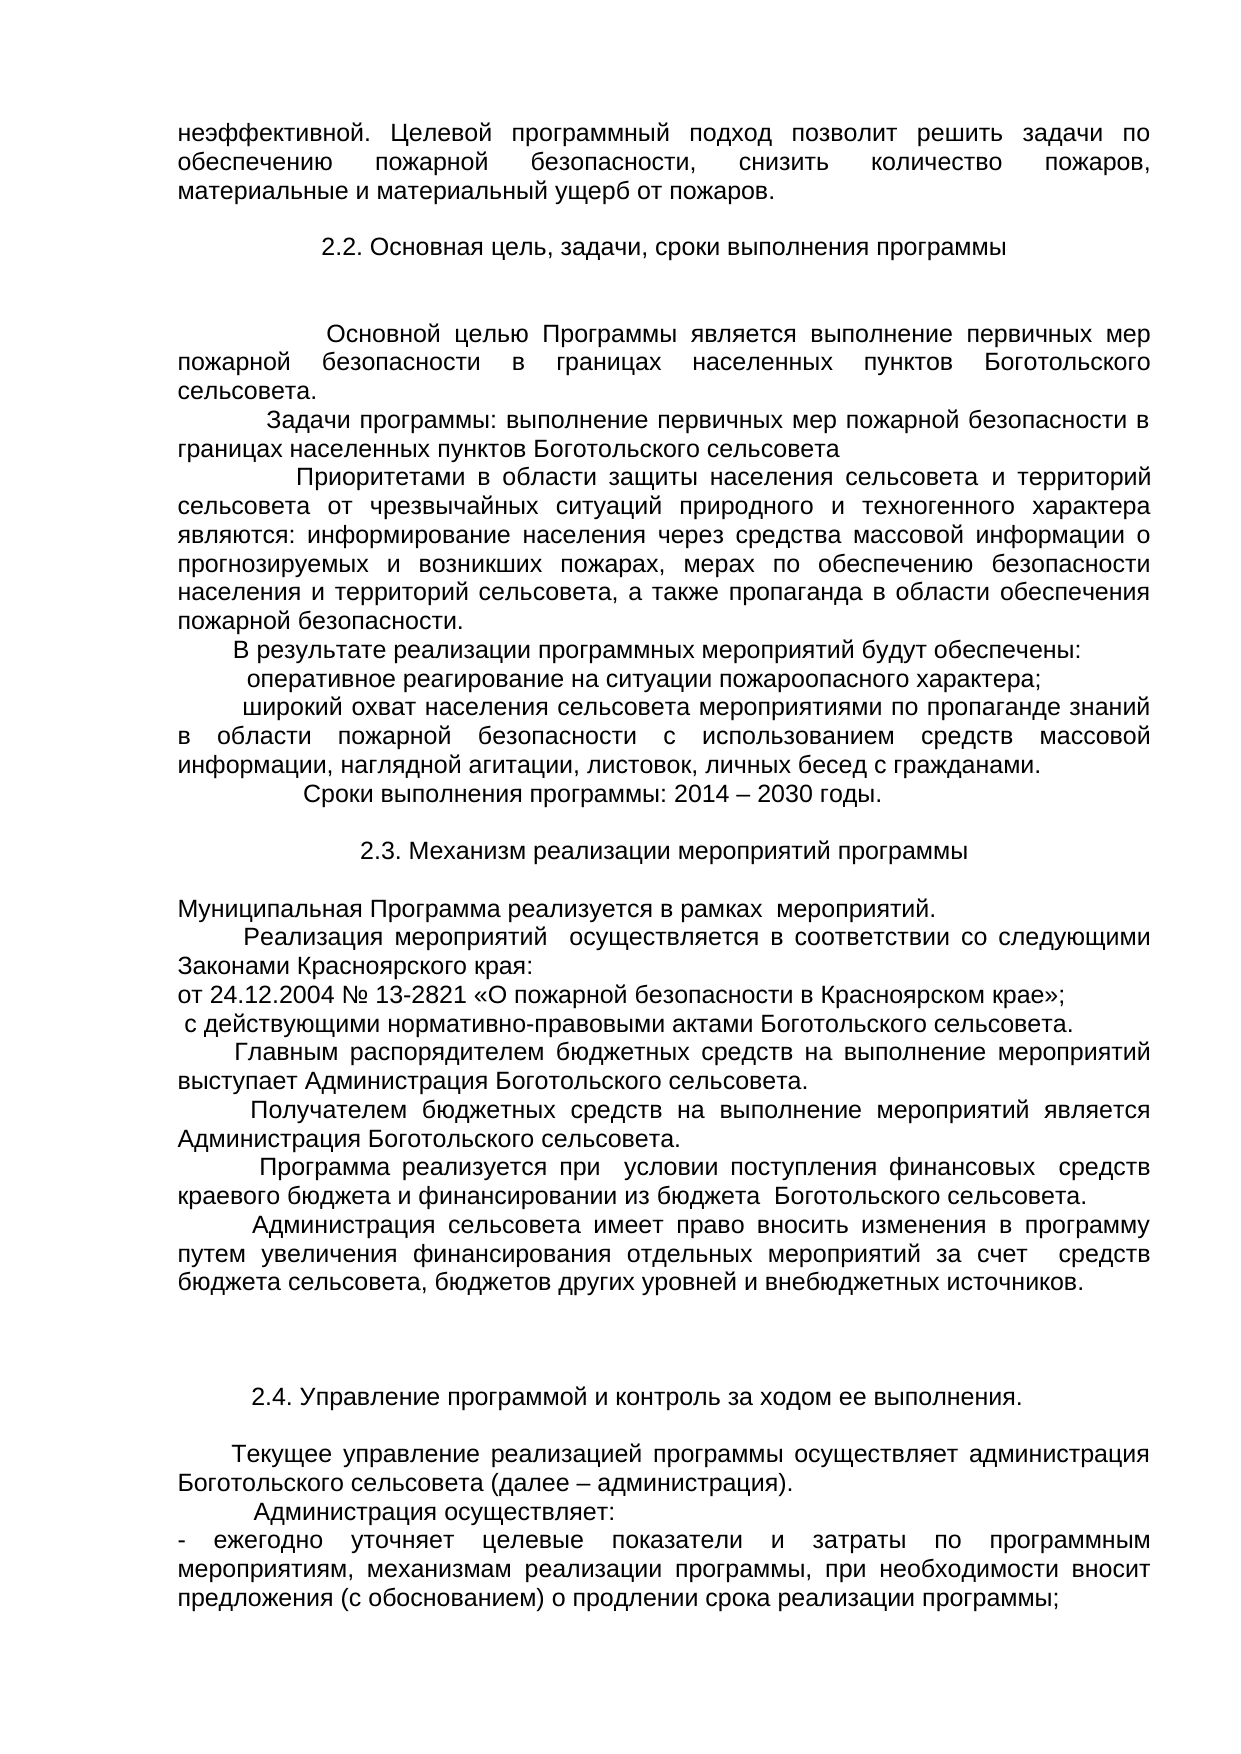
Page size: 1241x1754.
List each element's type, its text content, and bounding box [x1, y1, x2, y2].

text Сроки выполнения программы: 2014 – 2030 годы. [177, 779, 1152, 807]
text Муниципальная Программа реализуется в рамках мероприятий. [177, 894, 1152, 922]
text оперативное реагирование на ситуации пожароопасного характера; [177, 664, 1152, 692]
text Текущее управление реализацией программы осуществляет администрация Боготольского сельсовета (далее – администрация). [177, 1439, 1152, 1497]
text В результате реализации программных мероприятий будут обеспечены: [177, 635, 1152, 664]
text 2.2. Основная цель, задачи, сроки выполнения программы [177, 232, 1152, 261]
text широкий охват населения сельсовета мероприятиями по пропаганде знаний в области пожарной безопасности с использованием средств массовой информации, наглядной агитации, листовок, личных бесед с гражданами. [177, 692, 1152, 779]
text от 24.12.2004 № 13-2821 «О пожарной безопасности в Красноярском крае»; [177, 980, 1152, 1009]
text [177, 118, 1152, 204]
text Основной целью Программы является выполнение первичных мер пожарной безопасности в границах населенных пунктов Боготольского сельсовета. [177, 319, 1152, 405]
text Администрация осуществляет: [177, 1497, 1152, 1525]
text Администрация сельсовета имеет право вносить изменения в программу путем увеличения финансирования отдельных мероприятий за счет средств бюджета сельсовета, бюджетов других уровней и внебюджетных источников. [177, 1210, 1152, 1296]
text 2.4. Управление программой и контроль за ходом ее выполнения. [177, 1382, 1152, 1410]
text Получателем бюджетных средств на выполнение мероприятий является Администрация Боготольского сельсовета. [177, 1095, 1152, 1152]
text Программа реализуется при условии поступления финансовых средств краевого бюджета и финансировании из бюджета Боготольского сельсовета. [177, 1152, 1152, 1210]
text Реализация мероприятий осуществляется в соответствии со следующими Законами Красноярского края: [177, 922, 1152, 980]
text с действующими нормативно-правовыми актами Боготольского сельсовета. [177, 1009, 1152, 1037]
text Задачи программы: выполнение первичных мер пожарной безопасности в границах населенных пунктов Боготольского сельсовета [177, 405, 1152, 462]
text 2.3. Механизм реализации мероприятий программы [177, 836, 1152, 865]
text Главным распорядителем бюджетных средств на выполнение мероприятий выступает Администрация Боготольского сельсовета. [177, 1037, 1152, 1095]
text Приоритетами в области защиты населения сельсовета и территорий сельсовета от чрезвычайных ситуаций природного и техногенного характера являются: информирование населения через средства массовой информации о прогнозируемых и возникших пожарах, мерах по обеспечению безопасности населения и территорий сельсовета, а также пропаганда в области обеспечения пожарной безопасности. [177, 462, 1152, 635]
text - ежегодно уточняет целевые показатели и затраты по программным мероприятиям, механизмам реализации программы, при необходимости вносит предложения (с обоснованием) о продлении срока реализации программы; [177, 1525, 1152, 1612]
